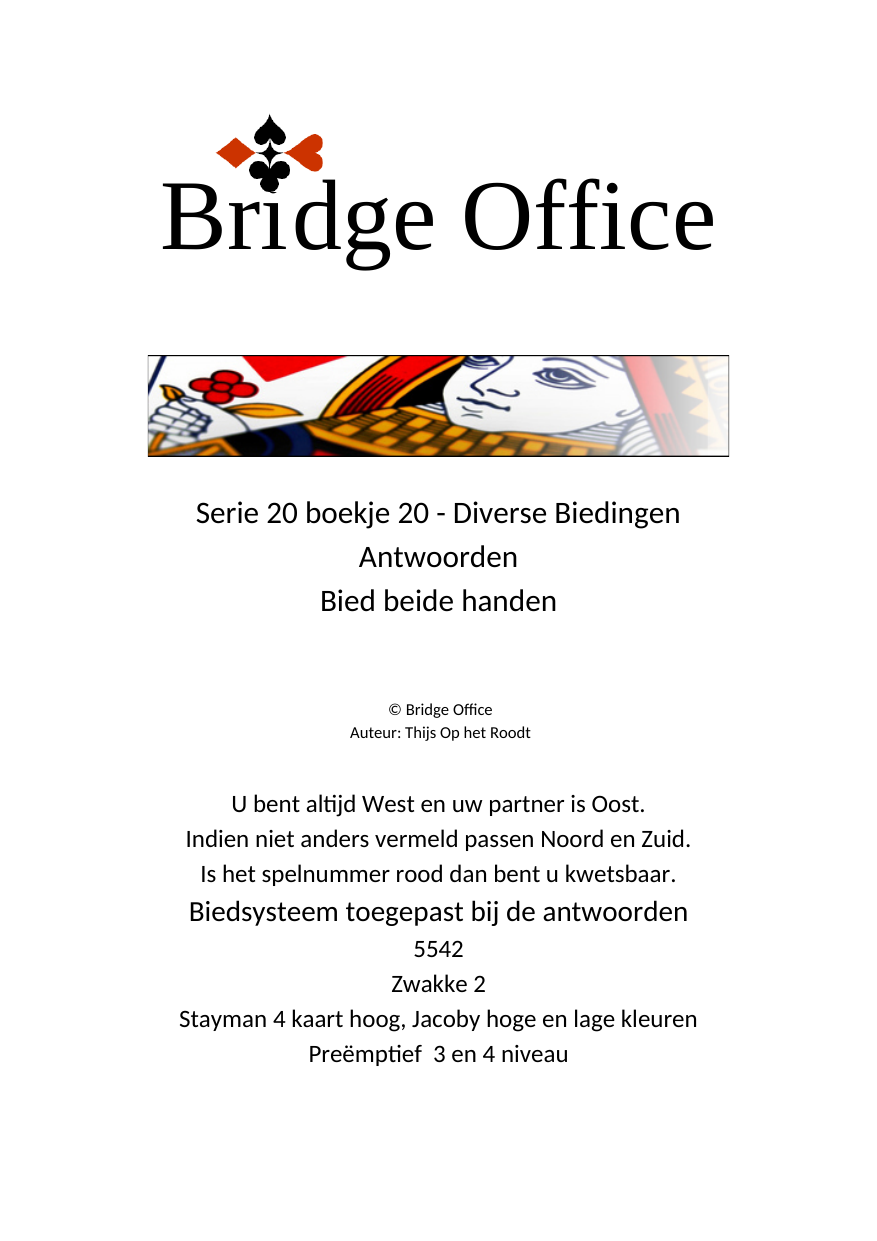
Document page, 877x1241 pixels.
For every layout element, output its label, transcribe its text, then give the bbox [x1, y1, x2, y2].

text © Bridge Office [148, 699, 729, 719]
picture [147, 355, 730, 457]
text Serie 20 boekje 20 - Diverse Biedingen [148, 493, 729, 531]
text Auteur: Thijs Op het Roodt U bent altijd West en uw partner is Oost. Indien niet anders vermeld passen Noord en Zuid. Is het spelnummer rood dan bent u kwetsbaar. [148, 722, 729, 888]
text Antwoorden [148, 537, 729, 575]
text Stayman 4 kaart hoog, Jacoby hoge en lage kleuren [148, 1003, 729, 1034]
picture [215, 113, 323, 192]
text Bied beide handen [148, 581, 729, 619]
text Preëmptief 3 en 4 niveau [148, 1038, 729, 1069]
text Biedsysteem toegepast bij de antwoorden 5542 Zwakke 2 [148, 893, 729, 999]
